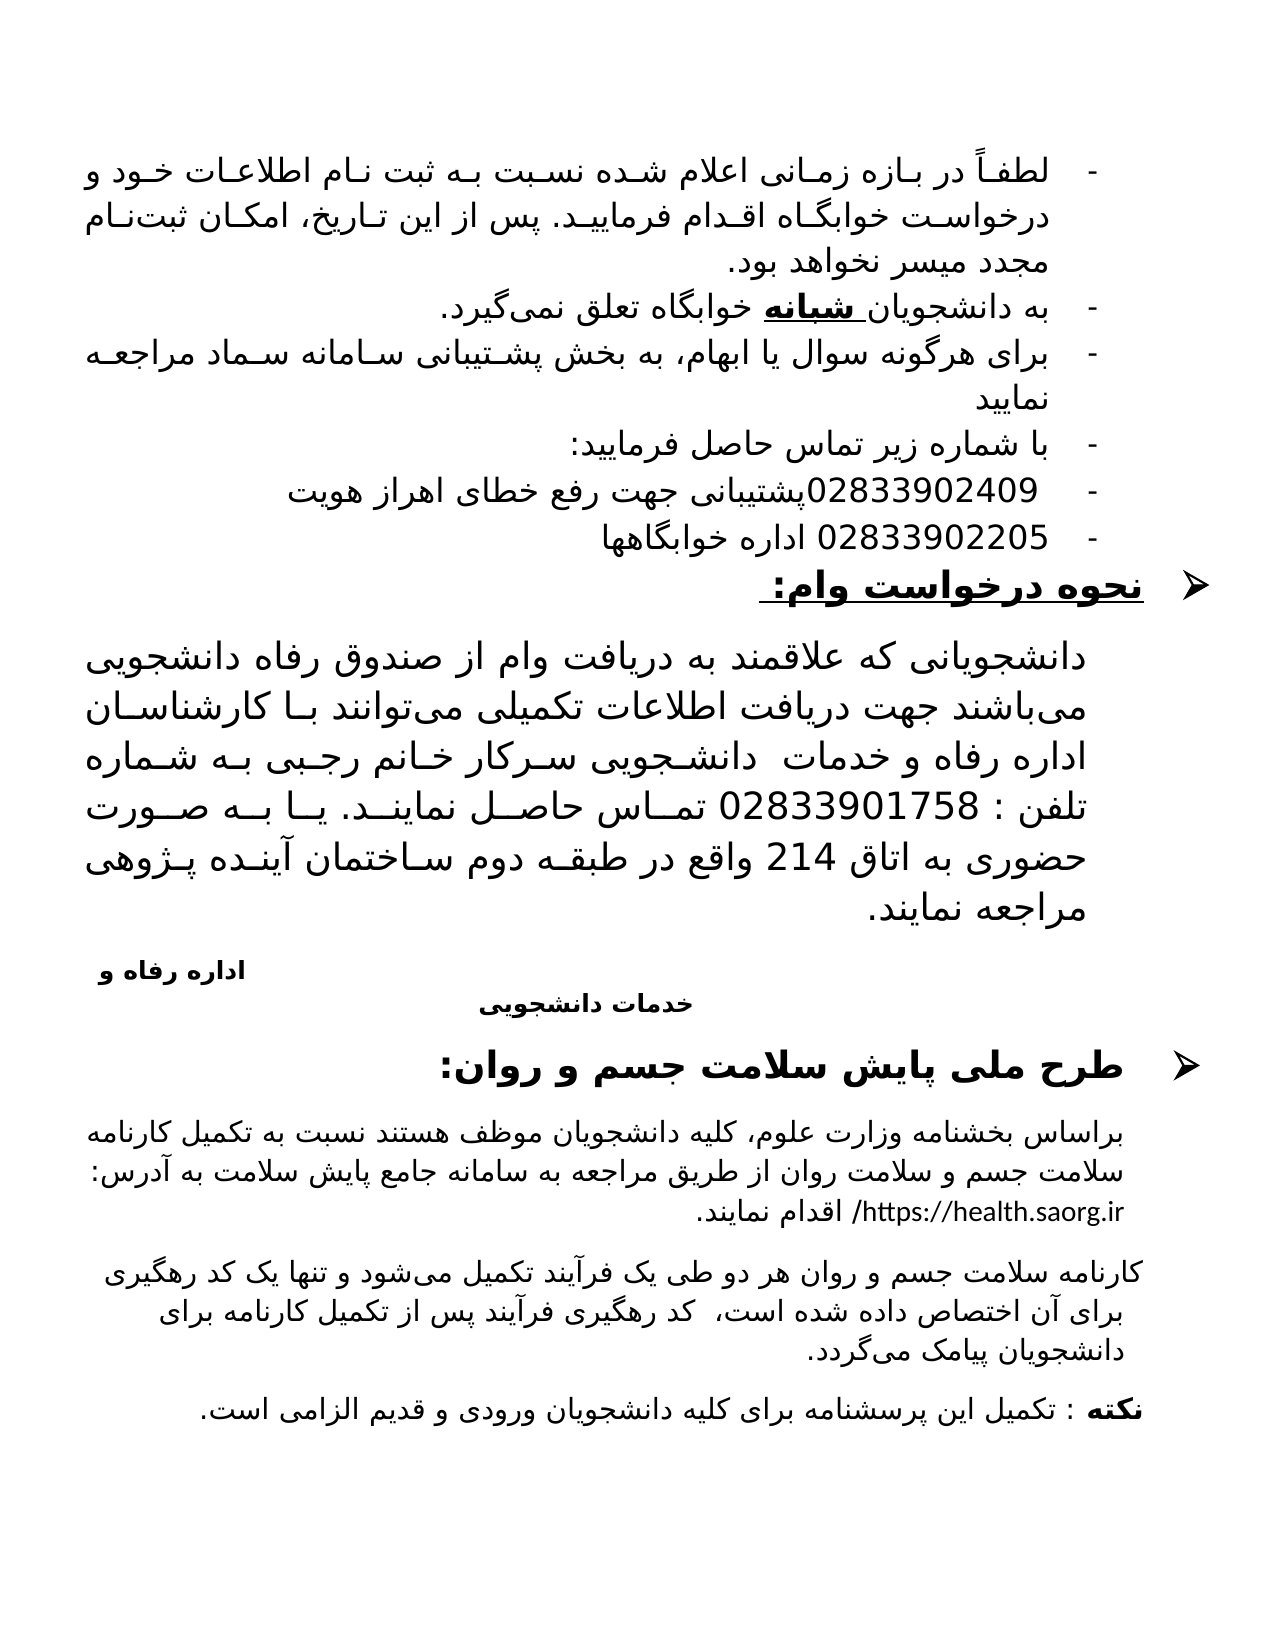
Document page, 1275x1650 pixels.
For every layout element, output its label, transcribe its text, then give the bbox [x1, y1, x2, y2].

list 02833902409پشتیبانی جهت رفع خطای اهراز هویت [84, 470, 1087, 511]
list طرح ملی پایش سلامت جسم و روان: [84, 1044, 1172, 1088]
text نکته : تکمیل این پرسشنامه برای کلیه دانشجویان ورودی و قدیم الزامی است. [84, 1393, 1144, 1427]
list 02833902205 اداره خوابگاهها [84, 517, 1087, 558]
list با شماره زیر تماس حاصل فرمایید: [84, 423, 1087, 464]
text اداره رفاه و خدمات دانشجویی [84, 956, 1087, 1019]
list لطفاً در بازه زمانی اعلام شده نسبت به ثبت نام اطلاعات خود و درخواست خوابگاه اقدام فرمایید. پس از این تاریخ، امکان ثبت‌نام مجدد میسر نخواهد بود. [84, 150, 1087, 280]
list برای هرگونه سوال یا ابهام، به بخش پشتیبانی سامانه سماد مراجعه نمایید [84, 332, 1087, 418]
text کارنامه سلامت جسم و روان هر دو طی یک فرآیند تکمیل می‌شود و تنها یک کد رهگیری برای آن اختصاص داده شده است، کد رهگیری فرآیند پس از تکمیل کارنامه برای دانشجویان پیامک می‌گردد. [84, 1255, 1144, 1367]
list نحوه درخواست وام: [84, 564, 1181, 607]
list به دانشجویان شبانه خوابگاه تعلق نمی‌گیرد. [84, 286, 1087, 326]
text دانشجویانی که علاقمند به دریافت وام از صندوق رفاه دانشجویی می‌باشند جهت دریافت اطلاعات تکمیلی می‌توانند با کارشناسان اداره رفاه و خدمات دانشجویی سرکار خانم رجبی به شماره تلفن : 02833901758 تماس حاصل نمایند. یا به صورت حضوری به اتاق 214 واقع در طبقه دوم ساختمان آینده پژوهی مراجعه نمایند. [84, 635, 1087, 929]
text براساس بخشنامه وزارت علوم، کلیه دانشجویان موظف هستند نسبت به تکمیل کارنامه سلامت جسم و سلامت روان از طریق مراجعه به سامانه جامع پایش سلامت به آدرس: https://health.saorg.ir/ اقدام نمایند. [84, 1115, 1144, 1229]
